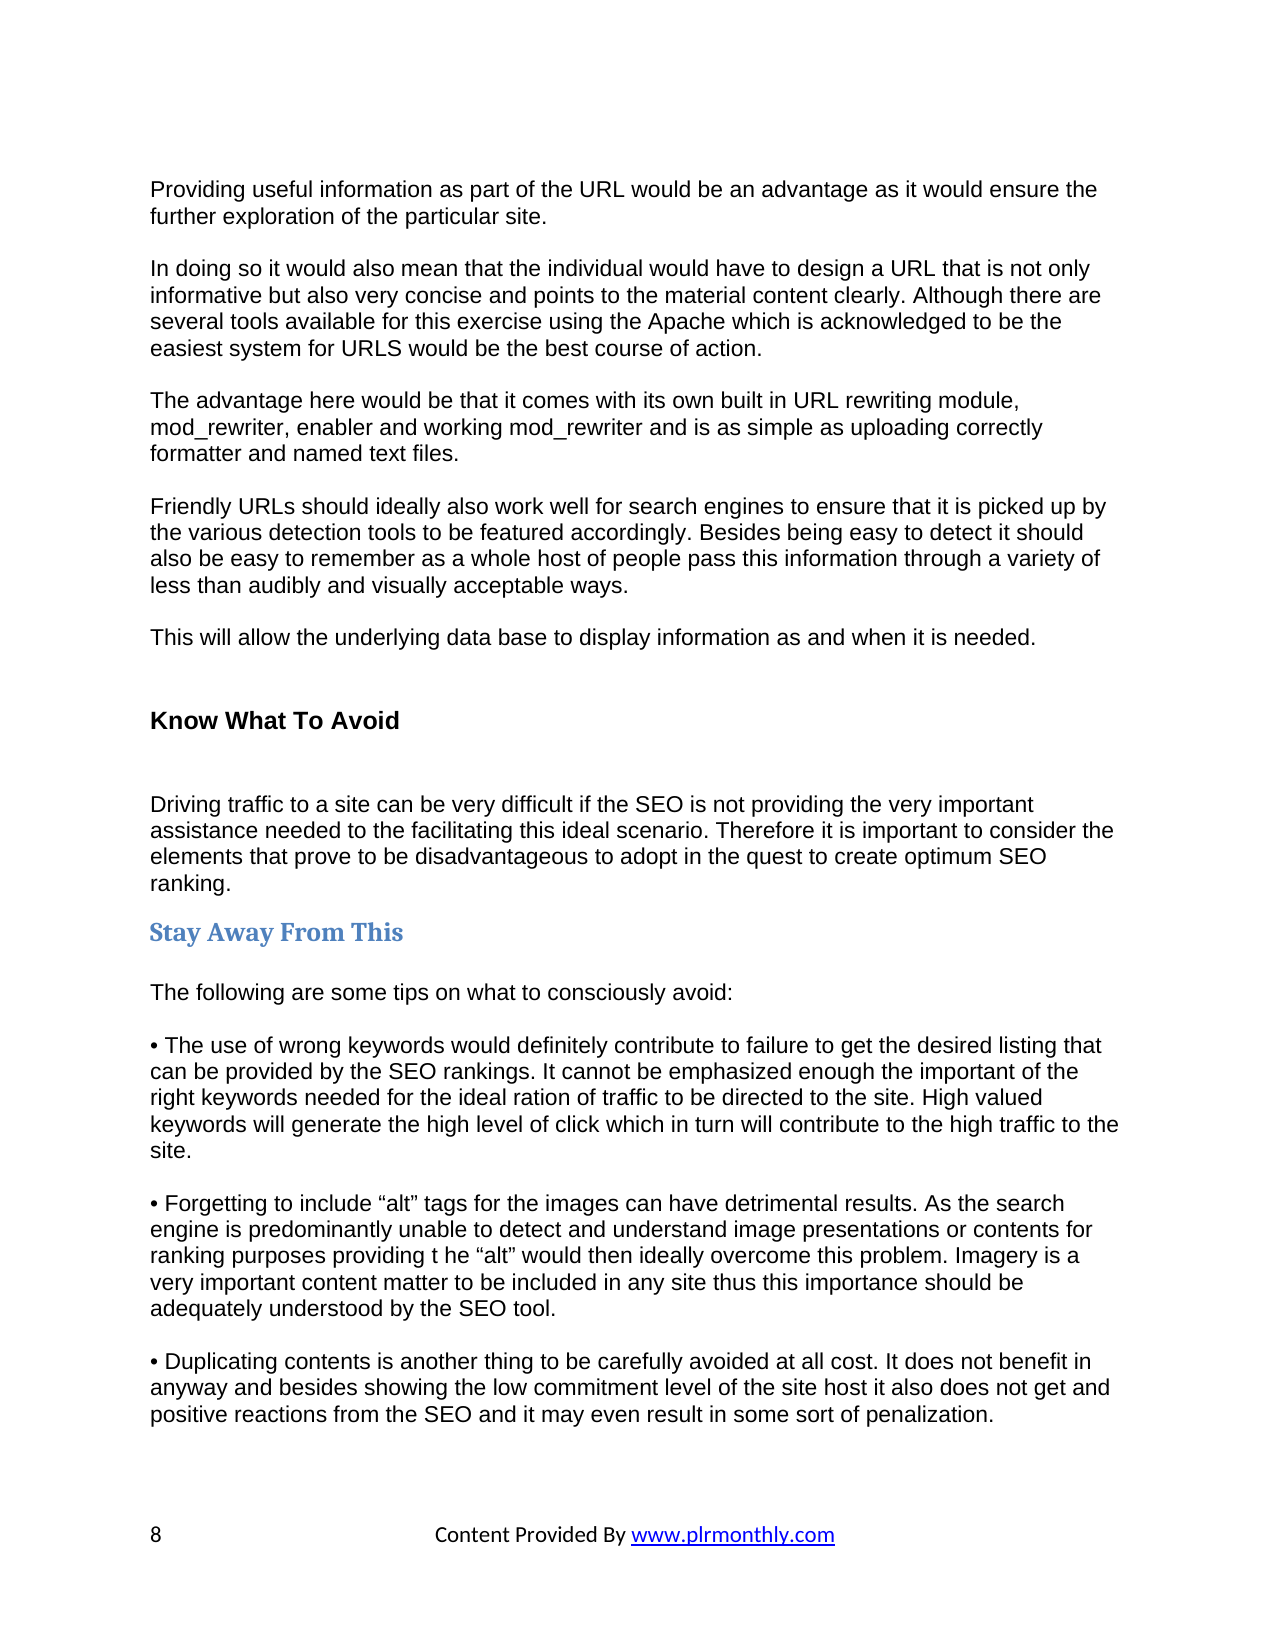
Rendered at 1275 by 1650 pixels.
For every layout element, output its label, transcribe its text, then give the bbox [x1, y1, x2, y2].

text Providing useful information as part of the URL would be an advantage as it would ensure the further exploration of the particular site. [150, 176, 1125, 229]
subtitle Stay Away From This [150, 917, 1125, 948]
text The following are some tips on what to consciously avoid: [150, 979, 1125, 1005]
text In doing so it would also mean that the individual would have to design a URL that is not only informative but also very concise and points to the material content clearly. Although there are several tools available for this exercise using the Apache which is acknowledged to be the easiest system for URLS would be the best course of action. [150, 255, 1125, 361]
text This will allow the underlying data base to display information as and when it is needed. [150, 624, 1125, 651]
subtitle Know What To Avoid [150, 706, 1125, 735]
text Driving traffic to a site can be very difficult if the SEO is not providing the very important assistance needed to the facilitating this ideal scenario. Therefore it is important to consider the elements that prove to be disadvantageous to adopt in the quest to create optimum SEO ranking. [150, 791, 1125, 896]
text • The use of wrong keywords would definitely contribute to failure to get the desired listing that can be provided by the SEO rankings. It cannot be emphasized enough the important of the right keywords needed for the ideal ration of traffic to be directed to the site. High valued keywords will generate the high level of click which in turn will contribute to the high traffic to the site. [150, 1032, 1125, 1163]
text The advantage here would be that it comes with its own built in URL rewriting module, mod_rewriter, enabler and working mod_rewriter and is as simple as uploading correctly formatter and named text files. [150, 387, 1125, 466]
text • Forgetting to include “alt” tags for the images can have detrimental results. As the search engine is predominantly unable to detect and understand image presentations or contents for ranking purposes providing t he “alt” would then ideally overcome this problem. Imagery is a very important content matter to be included in any site thus this importance should be adequately understood by the SEO tool. [150, 1190, 1125, 1321]
text • Duplicating contents is another thing to be carefully avoided at all cost. It does not benefit in anyway and besides showing the low commitment level of the site host it also does not get and positive reactions from the SEO and it may even result in some sort of penalization. [150, 1348, 1125, 1427]
text Friendly URLs should ideally also work well for search engines to ensure that it is picked up by the various detection tools to be featured accordingly. Besides being easy to detect it should also be easy to remember as a whole host of people pass this information through a variety of less than audibly and visually acceptable ways. [150, 493, 1125, 598]
